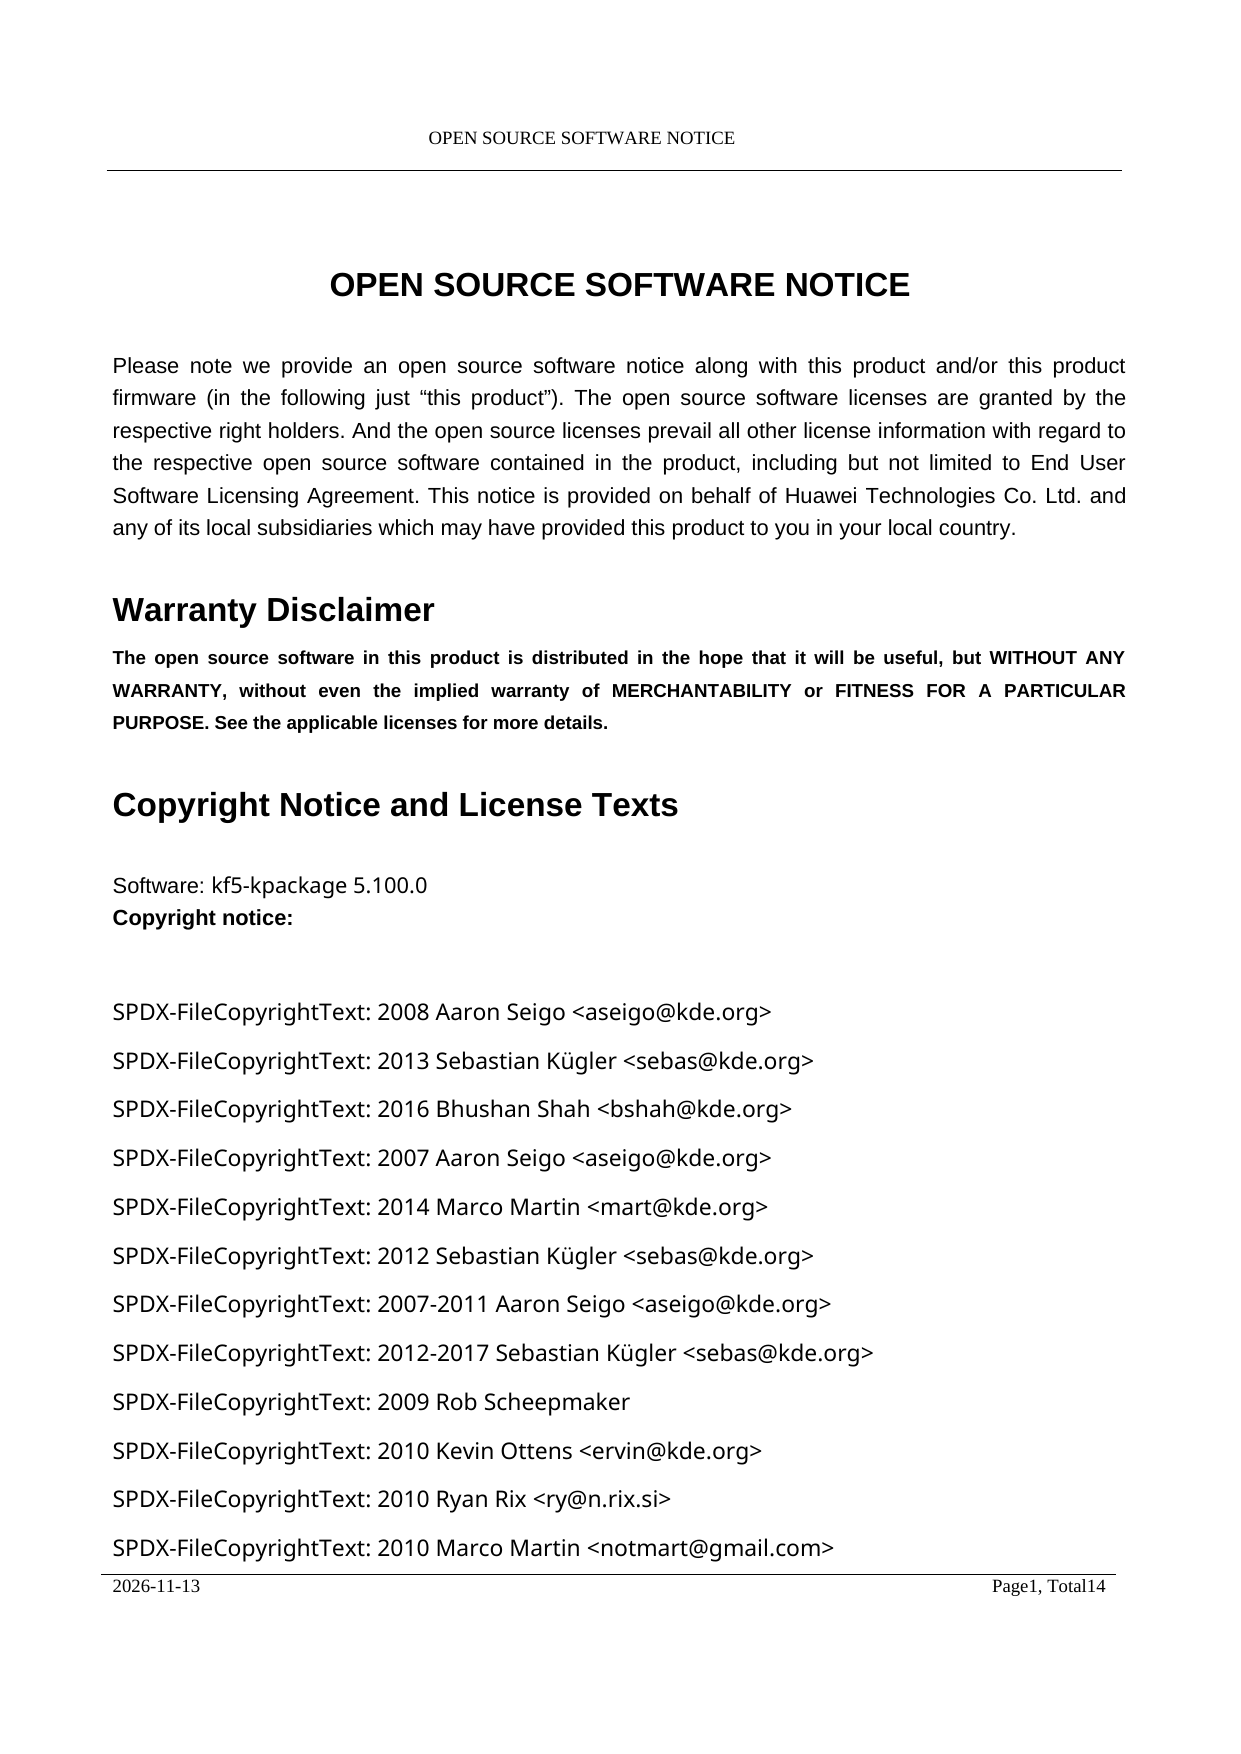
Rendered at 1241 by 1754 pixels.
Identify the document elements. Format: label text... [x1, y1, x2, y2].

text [112, 947, 1128, 1564]
text Please note we provide an open source software notice along with this product and/or this product firmware (in the following just “this product”). The open source software licenses are granted by the respective right holders. And the open source licenses prevail all other license information with regard to the respective open source software contained in the product, including but not limited to End User Software Licensing Agreement. This notice is provided on behalf of Huawei Technologies Co. Ltd. and any of its local subsidiaries which may have provided this product to you in your local country. [112, 349, 1128, 544]
text OPEN SOURCE SOFTWARE NOTICE [112, 251, 1128, 316]
text Copyright Notice and License Texts [112, 771, 1128, 836]
text Copyright notice: [112, 901, 1128, 934]
text Software: kf5-kpackage 5.100.0 [112, 869, 1128, 901]
text Warranty Disclaimer [112, 576, 1128, 641]
text The open source software in this product is distributed in the hope that it will be useful, but WITHOUT ANY WARRANTY, without even the implied warranty of MERCHANTABILITY or FITNESS FOR A PARTICULAR PURPOSE. See the applicable licenses for more details. [112, 641, 1128, 739]
